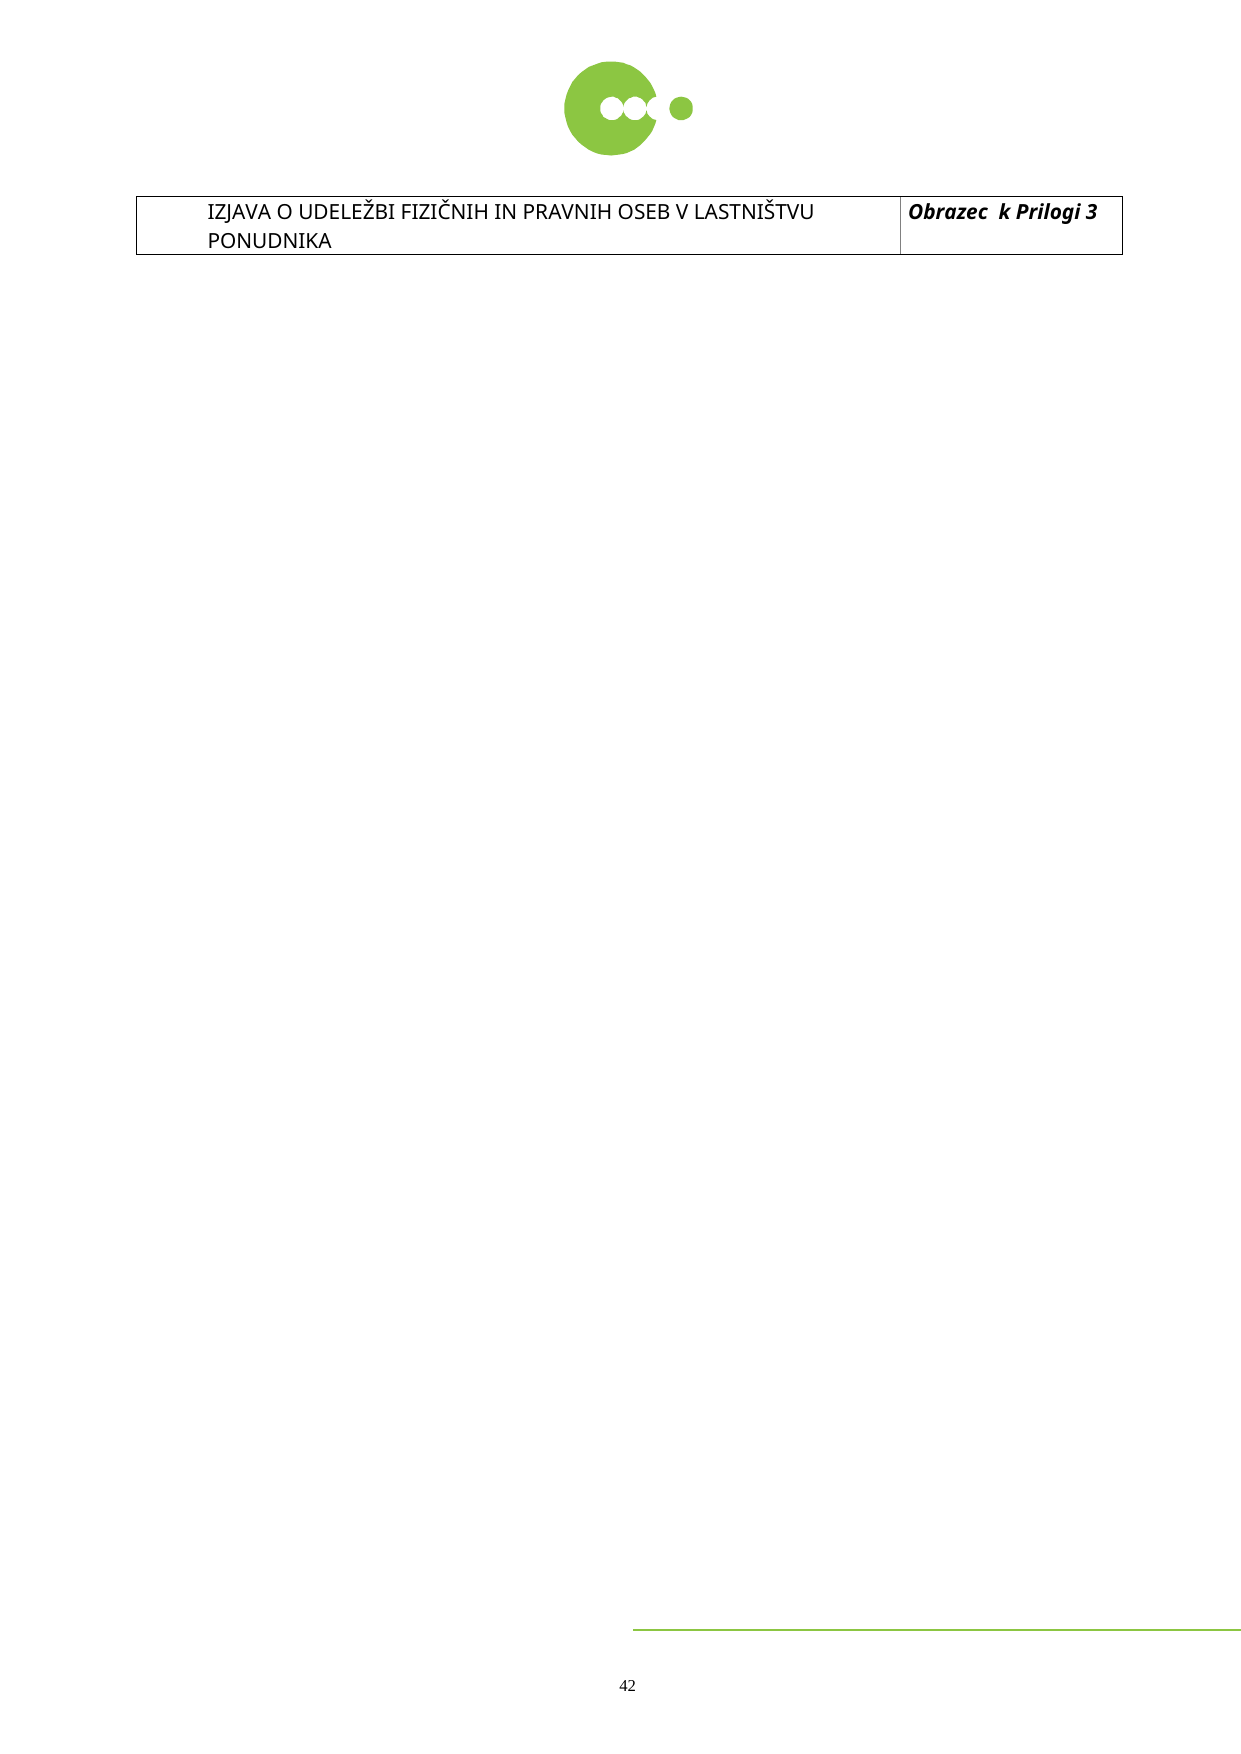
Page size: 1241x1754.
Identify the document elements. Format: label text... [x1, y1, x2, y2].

table_header IZJAVA O UDELEŽBI FIZIČNIH IN PRAVNIH OSEB V LASTNIŠTVU PONUDNIKA [200, 197, 900, 254]
table_header [137, 197, 200, 254]
table_header Obrazec k Prilogi 3 [901, 197, 1122, 254]
